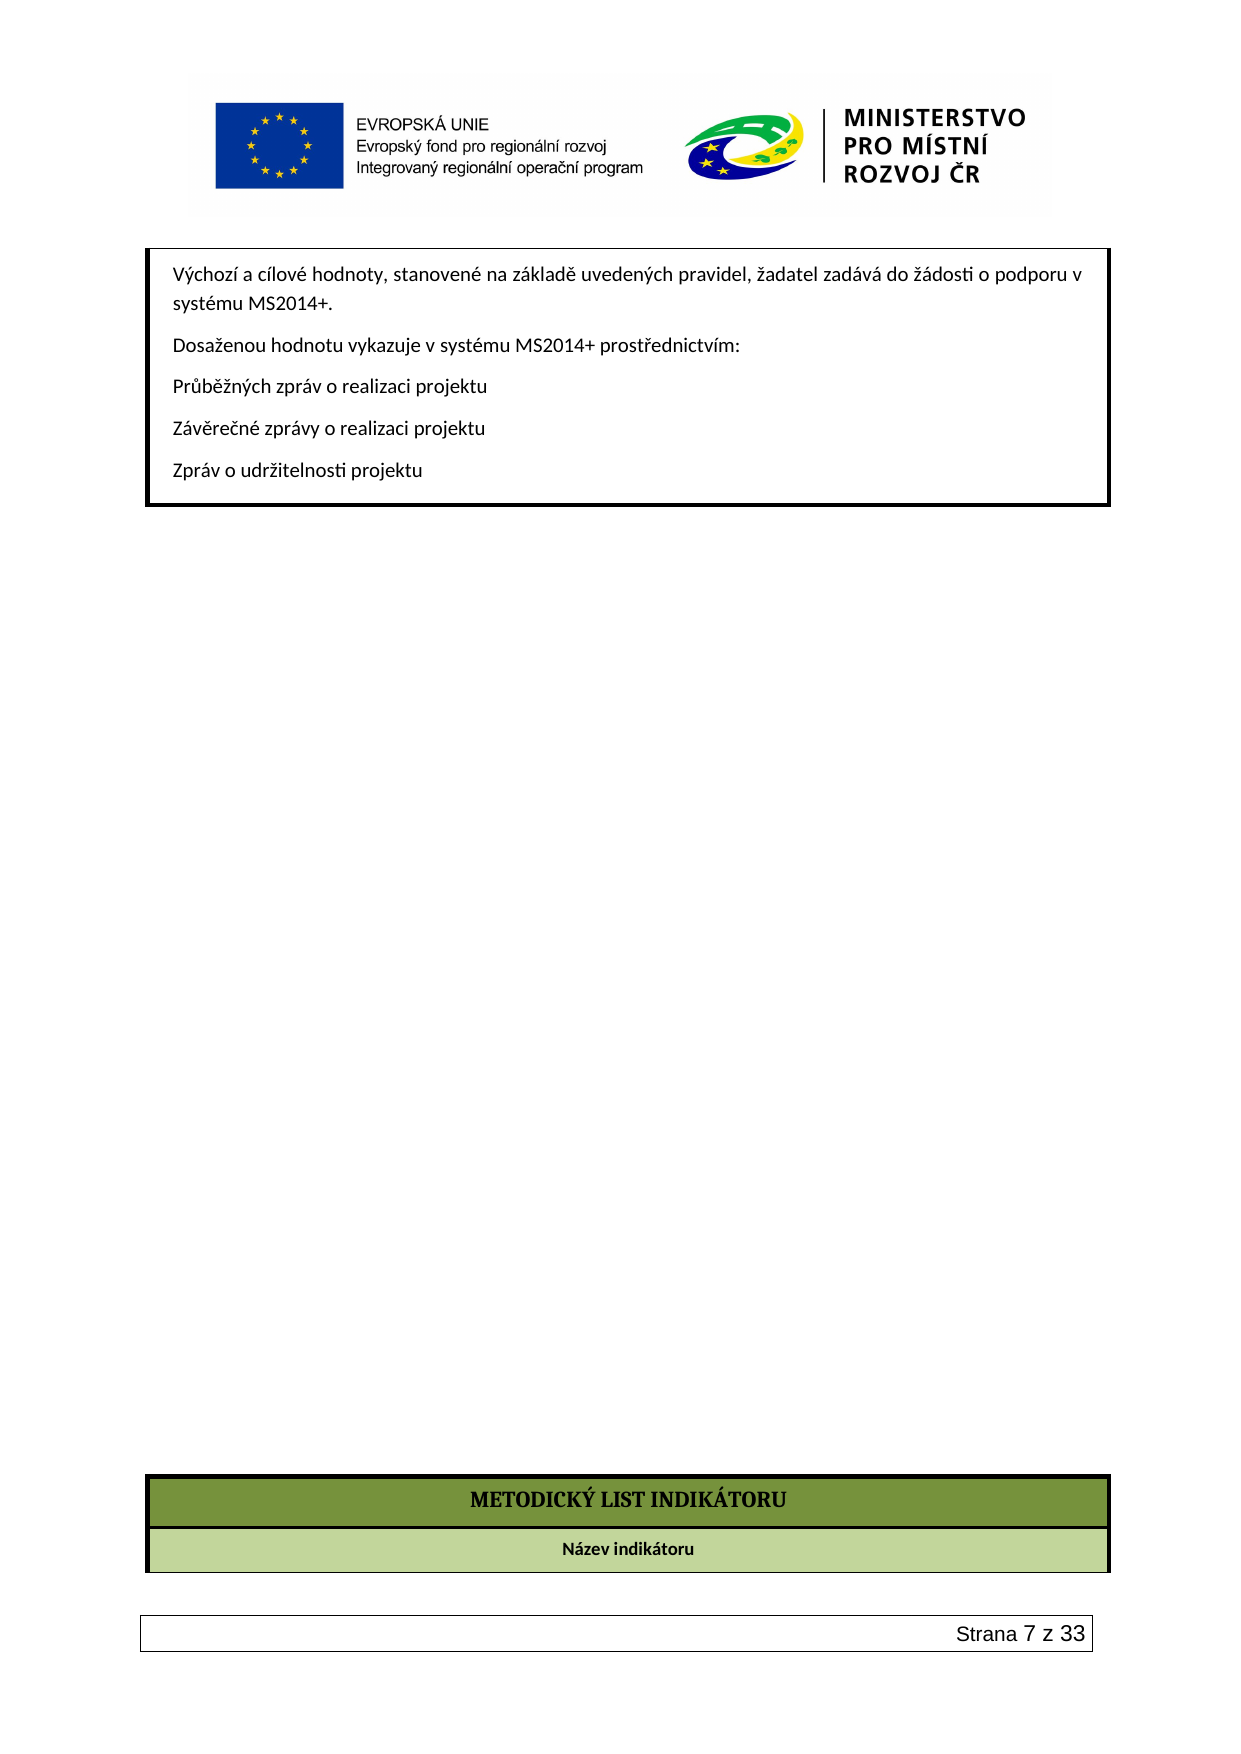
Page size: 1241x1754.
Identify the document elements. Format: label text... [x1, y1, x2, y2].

picture [187, 73, 1053, 217]
table_cell Výchozí a cílové hodnoty, stanovené na základě uvedených pravidel, žadatel zadává do žádosti o podporu v systému MS2014+. Dosaženou hodnotu vykazuje v systému MS2014+ prostřednictvím: Průběžných zpráv o realizaci projektu Závěrečné zprávy o realizaci projektu Zpráv o udržitelnosti projektu [150, 249, 1107, 503]
table_header METODICKÝ LIST INDIKÁTORU [150, 1479, 1107, 1526]
table_cell Název indikátoru [150, 1529, 1107, 1572]
